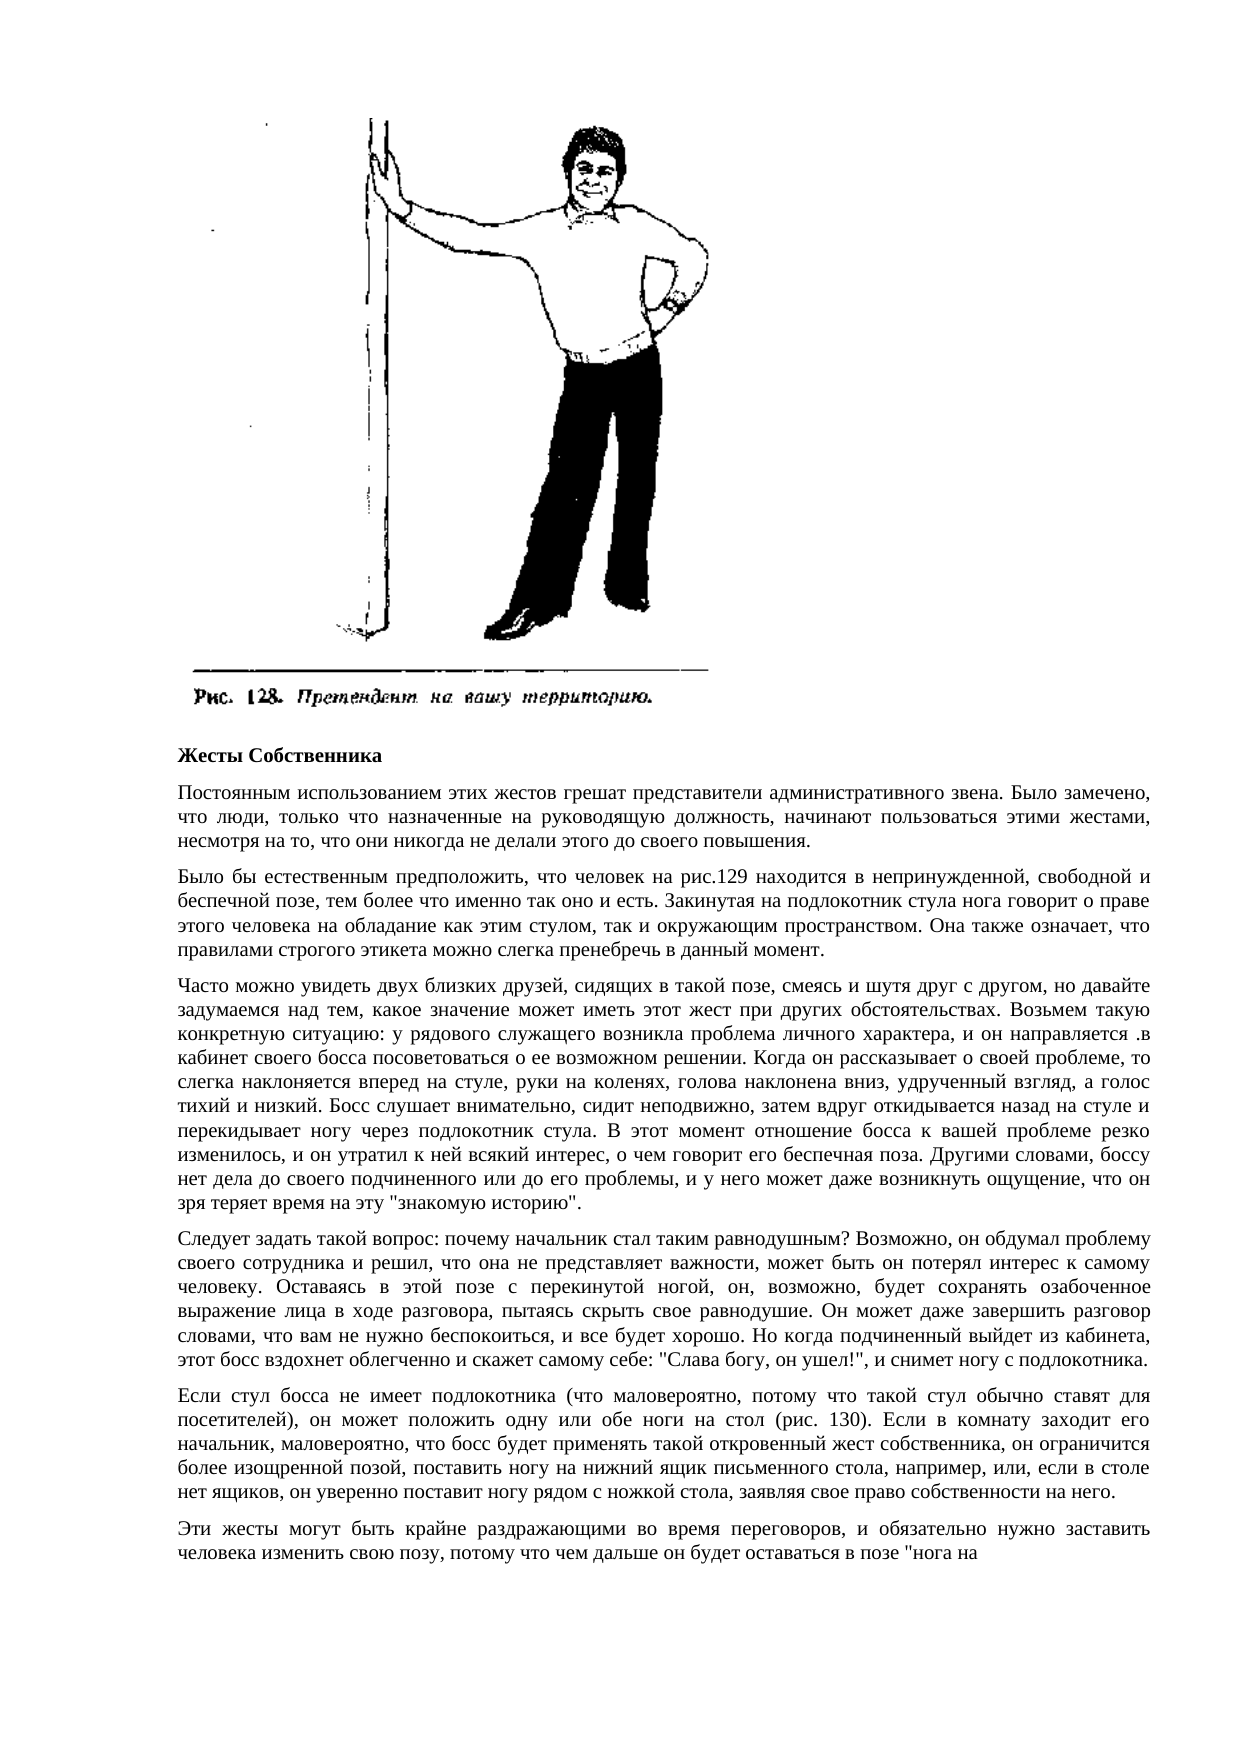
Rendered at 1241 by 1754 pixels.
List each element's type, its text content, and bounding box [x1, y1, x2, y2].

text Постоянным использованием этих жестов грешат представители административного звена. Было замечено, что люди, только что назначенные на руководящую должность, начинают пользоваться этими жестами, несмотря на то, что они никогда не делали этого до своего повышения. [177, 780, 1152, 852]
text Часто можно увидеть двух близких друзей, сидящих в такой позе, смеясь и шутя друг с другом, но давайте задумаемся над тем, какое значение может иметь этот жест при других обстоятельствах. Возьмем такую конкретную ситуацию: у рядового служащего возникла проблема личного характера, и он направляется .в кабинет своего босса посоветоваться о ее возможном решении. Когда он рассказывает о своей проблеме, то слегка наклоняется вперед на стуле, руки на коленях, голова наклонена вниз, удрученный взгляд, а голос тихий и низкий. Босс слушает внимательно, сидит неподвижно, затем вдруг откидывается назад на стуле и перекидывает ногу через подлокотник стула. В этот момент отношение босса к вашей проблеме резко изменилось, и он утратил к ней всякий интерес, о чем говорит его беспечная поза. Другими словами, боссу нет дела до своего подчиненного или до его проблемы, и у него может даже возникнуть ощущение, что он зря теряет время на эту "знакомую историю". [177, 973, 1152, 1214]
text Было бы естественным предположить, что человек на рис.129 находится в непринужденной, свободной и беспечной позе, тем более что именно так оно и есть. Закинутая на подлокотник стула нога говорит о праве этого человека на обладание как этим стулом, так и окружающим пространством. Она также означает, что правилами строгого этикета можно слегка пренебречь в данный момент. [177, 864, 1152, 961]
subtitle Жесты Собственника [177, 743, 1152, 767]
picture [177, 118, 709, 719]
text Эти жесты могут быть крайне раздражающими во время переговоров, и обязательно нужно заставить человека изменить свою позу, потому что чем дальше он будет оставаться в позе "нога на [177, 1516, 1152, 1564]
text Если стул босса не имеет подлокотника (что маловероятно, потому что такой стул обычно ставят для посетителей), он может положить одну или обе ноги на стол (рис. 130). Если в комнату заходит его начальник, маловероятно, что босс будет применять такой откровенный жест собственника, он ограничится более изощренной позой, поставить ногу на нижний ящик письменного стола, например, или, если в столе нет ящиков, он уверенно поставит ногу рядом с ножкой стола, заявляя свое право собственности на него. [177, 1383, 1152, 1503]
text Следует задать такой вопрос: почему начальник стал таким равнодушным? Возможно, он обдумал проблему своего сотрудника и решил, что она не представляет важности, может быть он потерял интерес к самому человеку. Оставаясь в этой позе с перекинутой ногой, он, возможно, будет сохранять озабоченное выражение лица в ходе разговора, пытаясь скрыть свое равнодушие. Он может даже завершить разговор словами, что вам не нужно беспокоиться, и все будет хорошо. Но когда подчиненный выйдет из кабинета, этот босс вздохнет облегченно и скажет самому себе: "Слава богу, он ушел!", и снимет ногу с подлокотника. [177, 1226, 1152, 1371]
